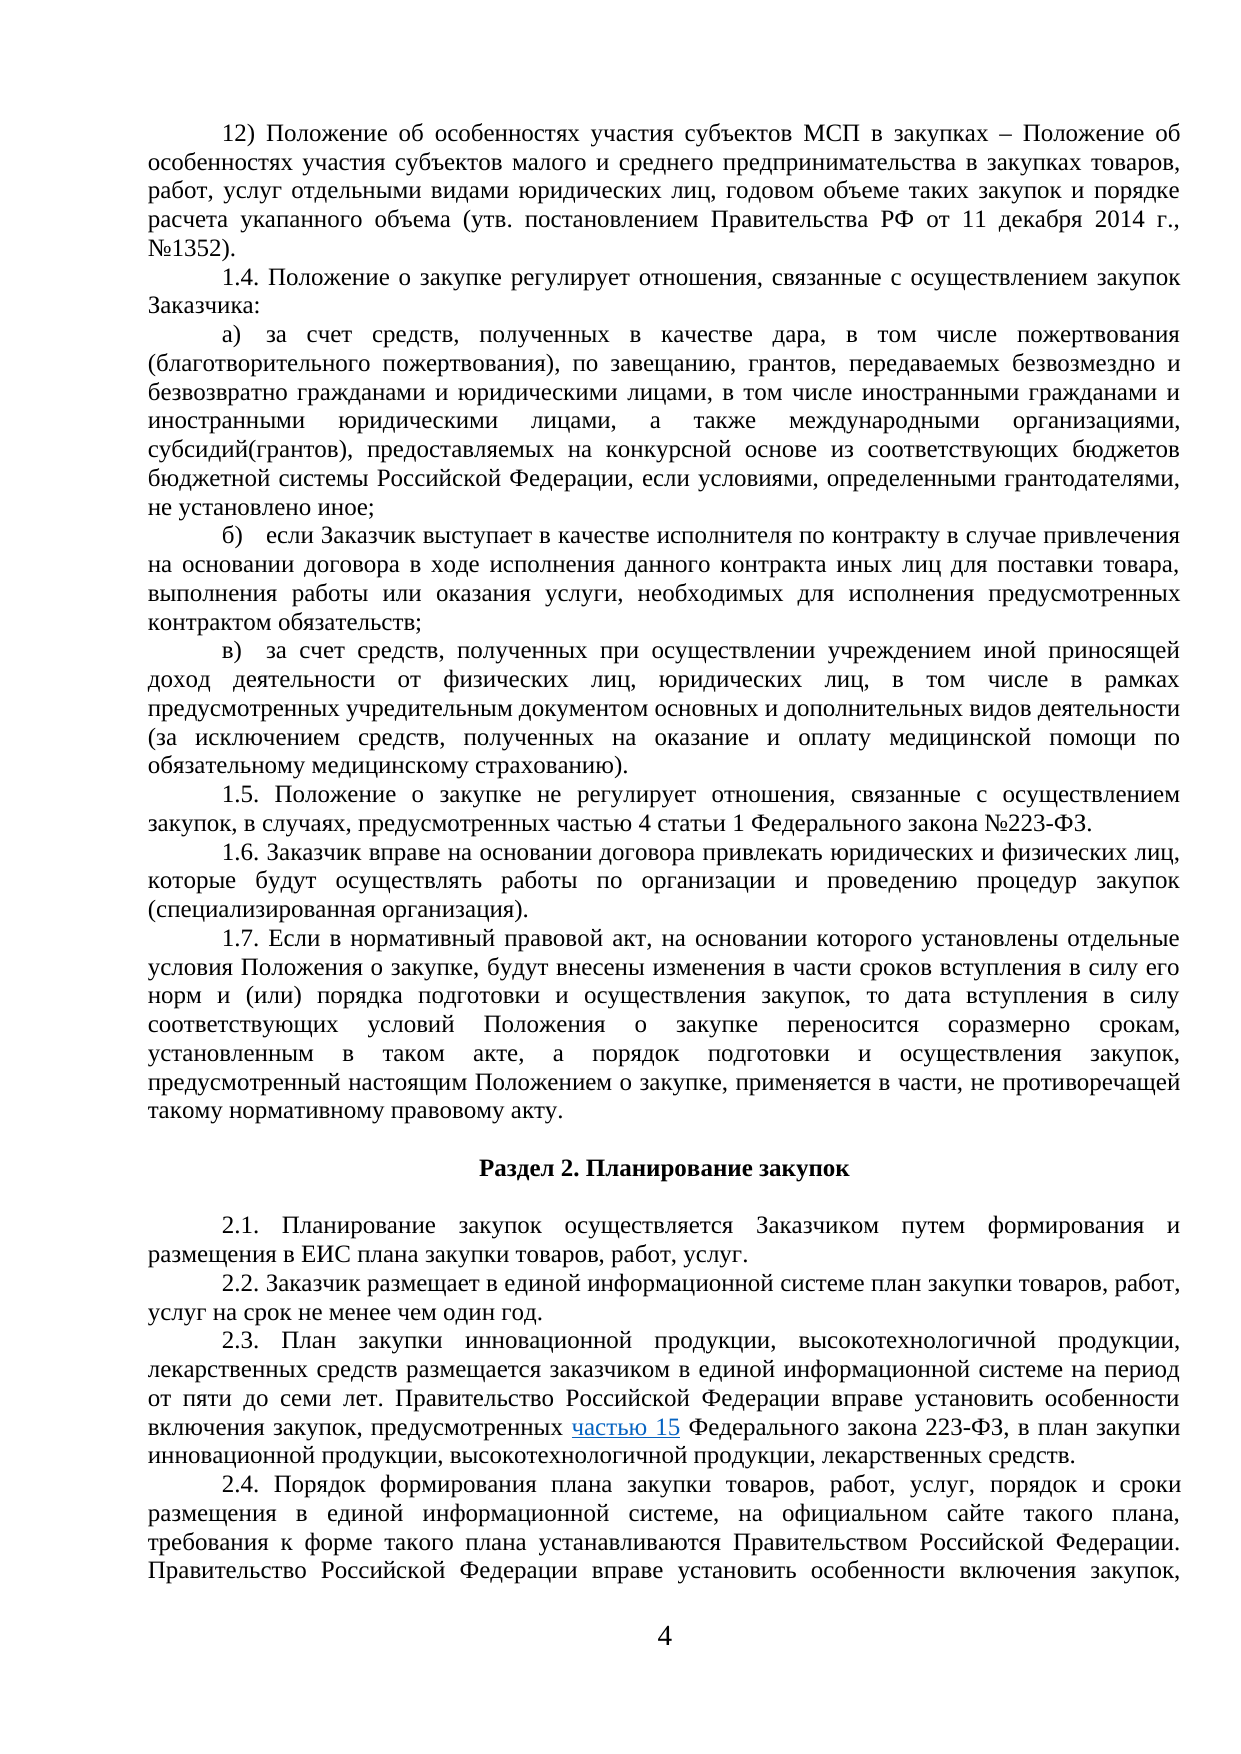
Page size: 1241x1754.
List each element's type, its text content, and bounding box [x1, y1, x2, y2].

text 12) Положение об особенностях участия субъектов МСП в закупках – Положение об особенностях участия субъектов малого и среднего предпринимательства в закупках товаров, работ, услуг отдельными видами юридических лиц, годовом объеме таких закупок и порядке расчета укапанного объема (утв. постановлением Правительства РФ от 11 декабря 2014 г., №1352). [148, 118, 1181, 262]
list 1.6. Заказчик вправе на основании договора привлекать юридических и физических лиц, которые будут осуществлять работы по организации и проведению процедур закупок (специализированная организация). [148, 837, 1181, 923]
list если Заказчик выступает в качестве исполнителя по контракту в случае привлечения на основании договора в ходе исполнения данного контракта иных лиц для поставки товара, выполнения работы или оказания услуги, необходимых для исполнения предусмотренных контрактом обязательств; [148, 521, 1181, 636]
list за счет средств, полученных в качестве дара, в том числе пожертвования (благотворительного пожертвования), по завещанию, грантов, передаваемых безвозмездно и безвозвратно гражданами и юридическими лицами, в том числе иностранными гражданами и иностранными юридическими лицами, а также международными организациями, субсидий(грантов), предоставляемых на конкурсной основе из соответствующих бюджетов бюджетной системы Российской Федерации, если условиями, определенными грантодателями, не установлено иное; [148, 319, 1181, 521]
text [148, 1469, 1181, 1584]
list за счет средств, полученных при осуществлении учреждением иной приносящей доход деятельности от физических лиц, юридических лиц, в том числе в рамках предусмотренных учредительным документом основных и дополнительных видов деятельности (за исключением средств, полученных на оказание и оплату медицинской помощи по обязательному медицинскому страхованию). [148, 636, 1181, 779]
list 1.4. Положение о закупке регулирует отношения, связанные с осуществлением закупок Заказчика: [148, 262, 1181, 319]
text Раздел 2. Планирование закупок [148, 1153, 1181, 1182]
text 2.2. Заказчик размещает в единой информационной системе план закупки товаров, работ, услуг на срок не менее чем один год. [148, 1268, 1181, 1326]
list 1.5. Положение о закупке не регулирует отношения, связанные с осуществлением закупок, в случаях, предусмотренных частью 4 статьи 1 Федерального закона №223-ФЗ. [148, 779, 1181, 837]
text 2.1. Планирование закупок осуществляется Заказчиком путем формирования и размещения в ЕИС плана закупки товаров, работ, услуг. [148, 1211, 1181, 1268]
text 2.3. План закупки инновационной продукции, высокотехнологичной продукции, лекарственных средств размещается заказчиком в единой информационной системе на период от пяти до семи лет. Правительство Российской Федерации вправе установить особенности включения закупок, предусмотренных частью 15 Федерального закона 223-ФЗ, в план закупки инновационной продукции, высокотехнологичной продукции, лекарственных средств. [148, 1326, 1181, 1469]
list 1.7. Если в нормативный правовой акт, на основании которого установлены отдельные условия Положения о закупке, будут внесены изменения в части сроков вступления в силу его норм и (или) порядка подготовки и осуществления закупок, то дата вступления в силу соответствующих условий Положения о закупке переносится соразмерно срокам, установленным в таком акте, а порядок подготовки и осуществления закупок, предусмотренный настоящим Положением о закупке, применяется в части, не противоречащей такому нормативному правовому акту. [148, 923, 1181, 1124]
